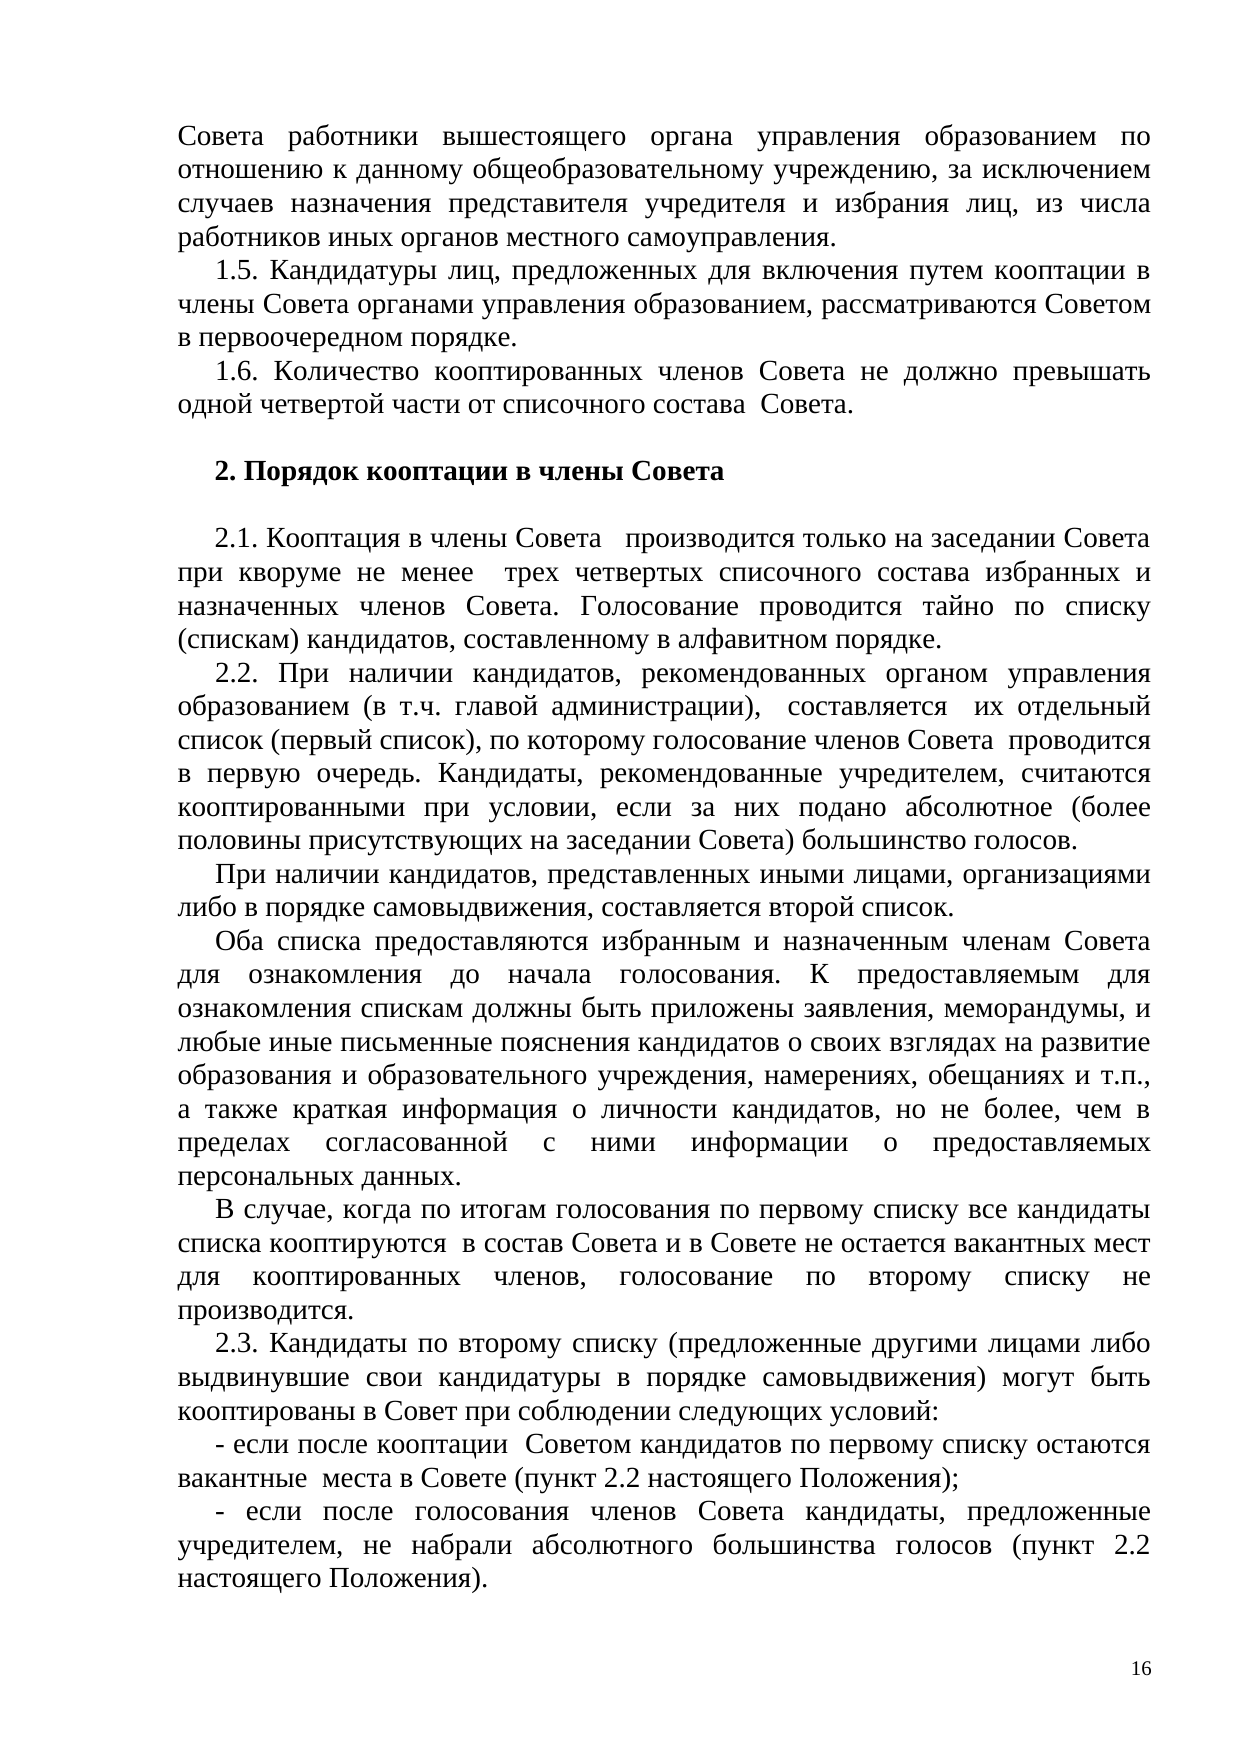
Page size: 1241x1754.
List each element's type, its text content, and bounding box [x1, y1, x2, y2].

text 2.2. При наличии кандидатов, рекомендованных органом управления образованием (в т.ч. главой администрации), составляется их отдельный список (первый список), по которому голосование членов Совета проводится в первую очередь. Кандидаты, рекомендованные учредителем, считаются кооптированными при условии, если за них подано абсолютное (более половины присутствующих на заседании Совета) большинство голосов. [177, 655, 1152, 856]
text 2.3. Кандидаты по второму списку (предложенные другими лицами либо выдвинувшие свои кандидатуры в порядке самовыдвижения) могут быть кооптированы в Совет при соблюдении следующих условий: [177, 1326, 1152, 1426]
text В случае, когда по итогам голосования по первому списку все кандидаты списка кооптируются в состав Совета и в Совете не остается вакантных мест для кооптированных членов, голосование по второму списку не производится. [177, 1191, 1152, 1326]
text 1.6. Количество кооптированных членов Совета не должно превышать одной четвертой части от списочного состава Совета. [177, 353, 1152, 420]
text - если после кооптации Советом кандидатов по первому списку остаются вакантные места в Совете (пункт 2.2 настоящего Положения); [177, 1426, 1152, 1493]
text При наличии кандидатов, представленных иными лицами, организациями либо в порядке самовыдвижения, составляется второй список. [177, 856, 1152, 923]
text 1.5. Кандидатуры лиц, предложенных для включения путем кооптации в члены Совета органами управления образованием, рассматриваются Советом в первоочередном порядке. [177, 252, 1152, 353]
text 2.1. Кооптация в члены Совета производится только на заседании Совета при кворуме не менее трех четвертых списочного состава избранных и назначенных членов Совета. Голосование проводится тайно по списку (спискам) кандидатов, составленному в алфавитном порядке. [177, 521, 1152, 655]
text - если после голосования членов Совета кандидаты, предложенные учредителем, не набрали абсолютного большинства голосов (пункт 2.2 настоящего Положения). [177, 1493, 1152, 1594]
text 2. Порядок кооптации в члены Совета [177, 453, 1152, 487]
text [177, 118, 1152, 252]
text Оба списка предоставляются избранным и назначенным членам Совета для ознакомления до начала голосования. К предоставляемым для ознакомления спискам должны быть приложены заявления, меморандумы, и любые иные письменные пояснения кандидатов о своих взглядах на развитие образования и образовательного учреждения, намерениях, обещаниях и т.п., а также краткая информация о личности кандидатов, но не более, чем в пределах согласованной с ними информации о предоставляемых персональных данных. [177, 923, 1152, 1191]
